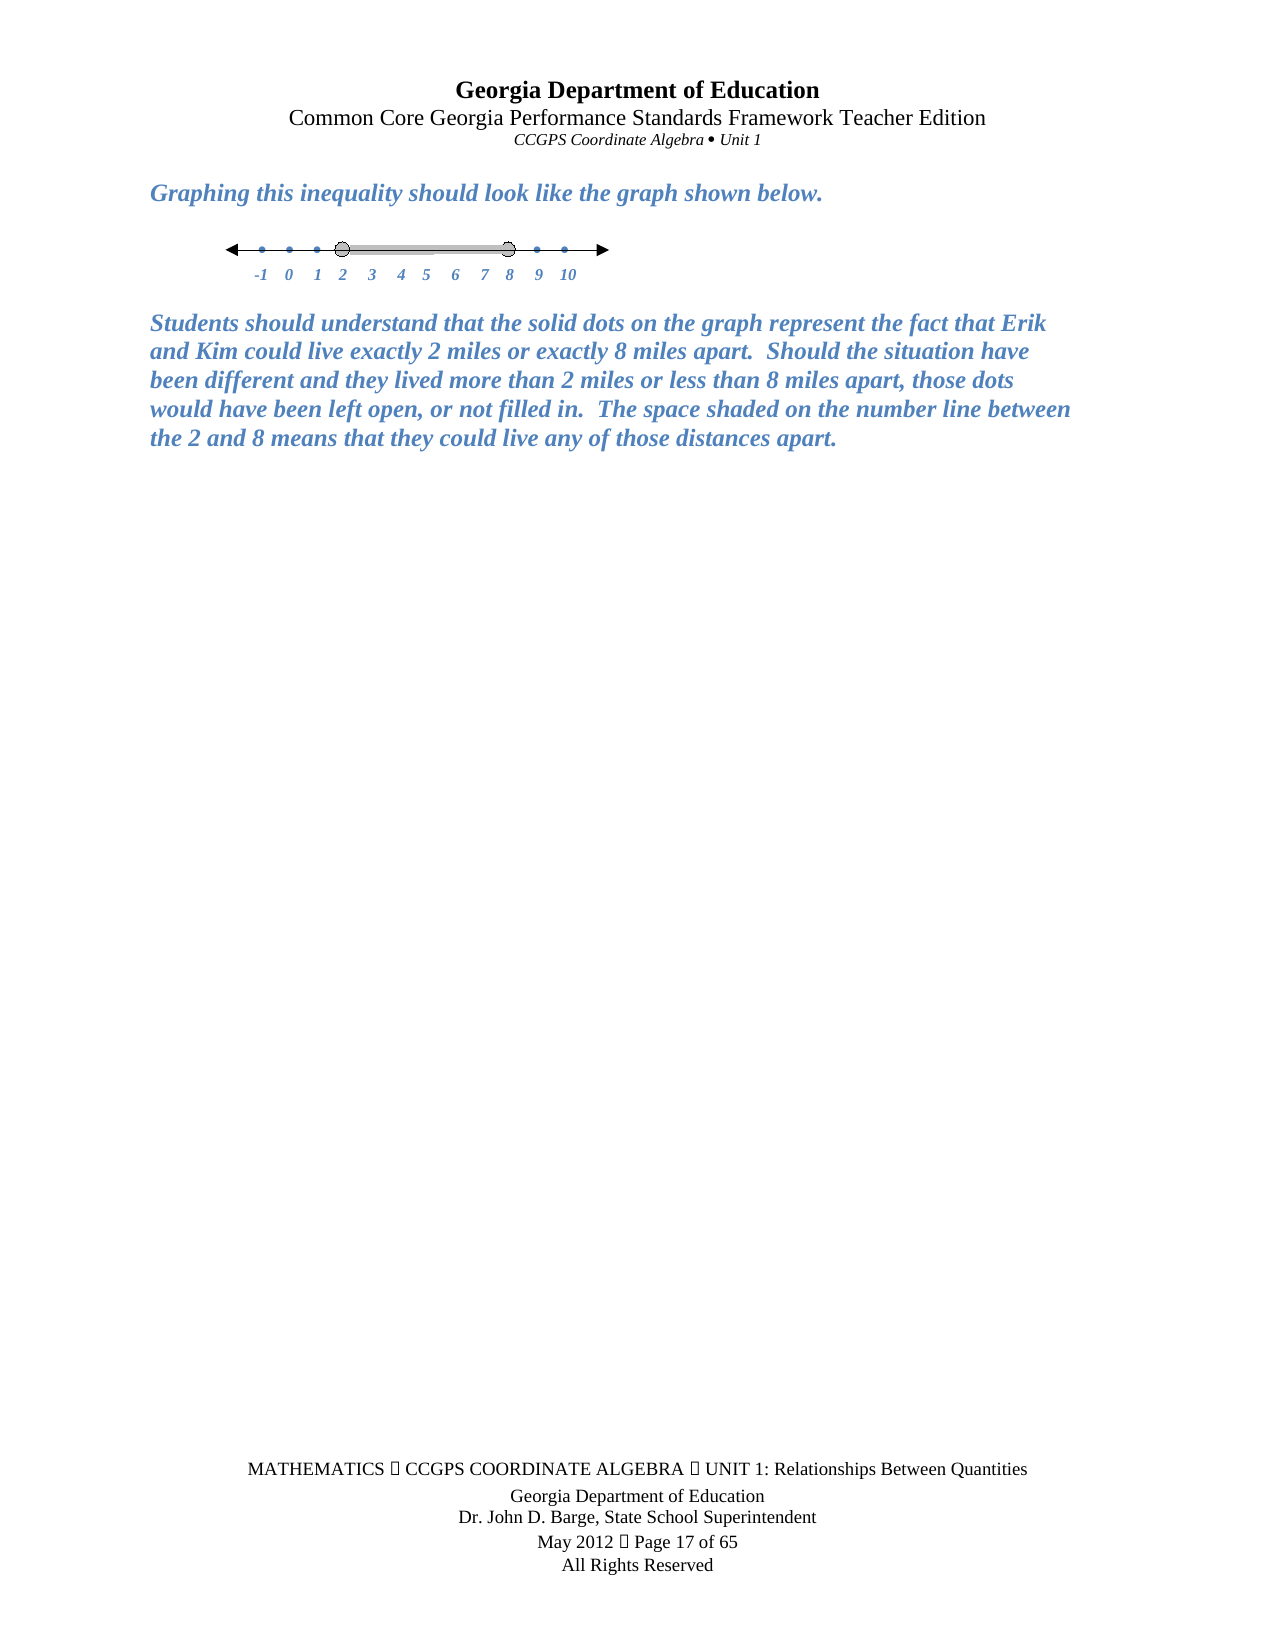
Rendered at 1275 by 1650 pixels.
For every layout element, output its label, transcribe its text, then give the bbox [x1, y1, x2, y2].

text Graphing this inequality should look like the graph shown below. [150, 178, 1080, 207]
text -1 0 1 2 3 4 5 6 7 8 9 10 [150, 264, 1125, 283]
text • • • • • • • • • • • • [195, 236, 1080, 264]
text Students should understand that the solid dots on the graph represent the fact that Erik and Kim could live exactly 2 miles or exactly 8 miles apart. Should the situation have been different and they lived more than 2 miles or less than 8 miles apart, those dots would have been left open, or not filled in. The space shaded on the number line between the 2 and 8 means that they could live any of those distances apart. [150, 308, 1080, 451]
